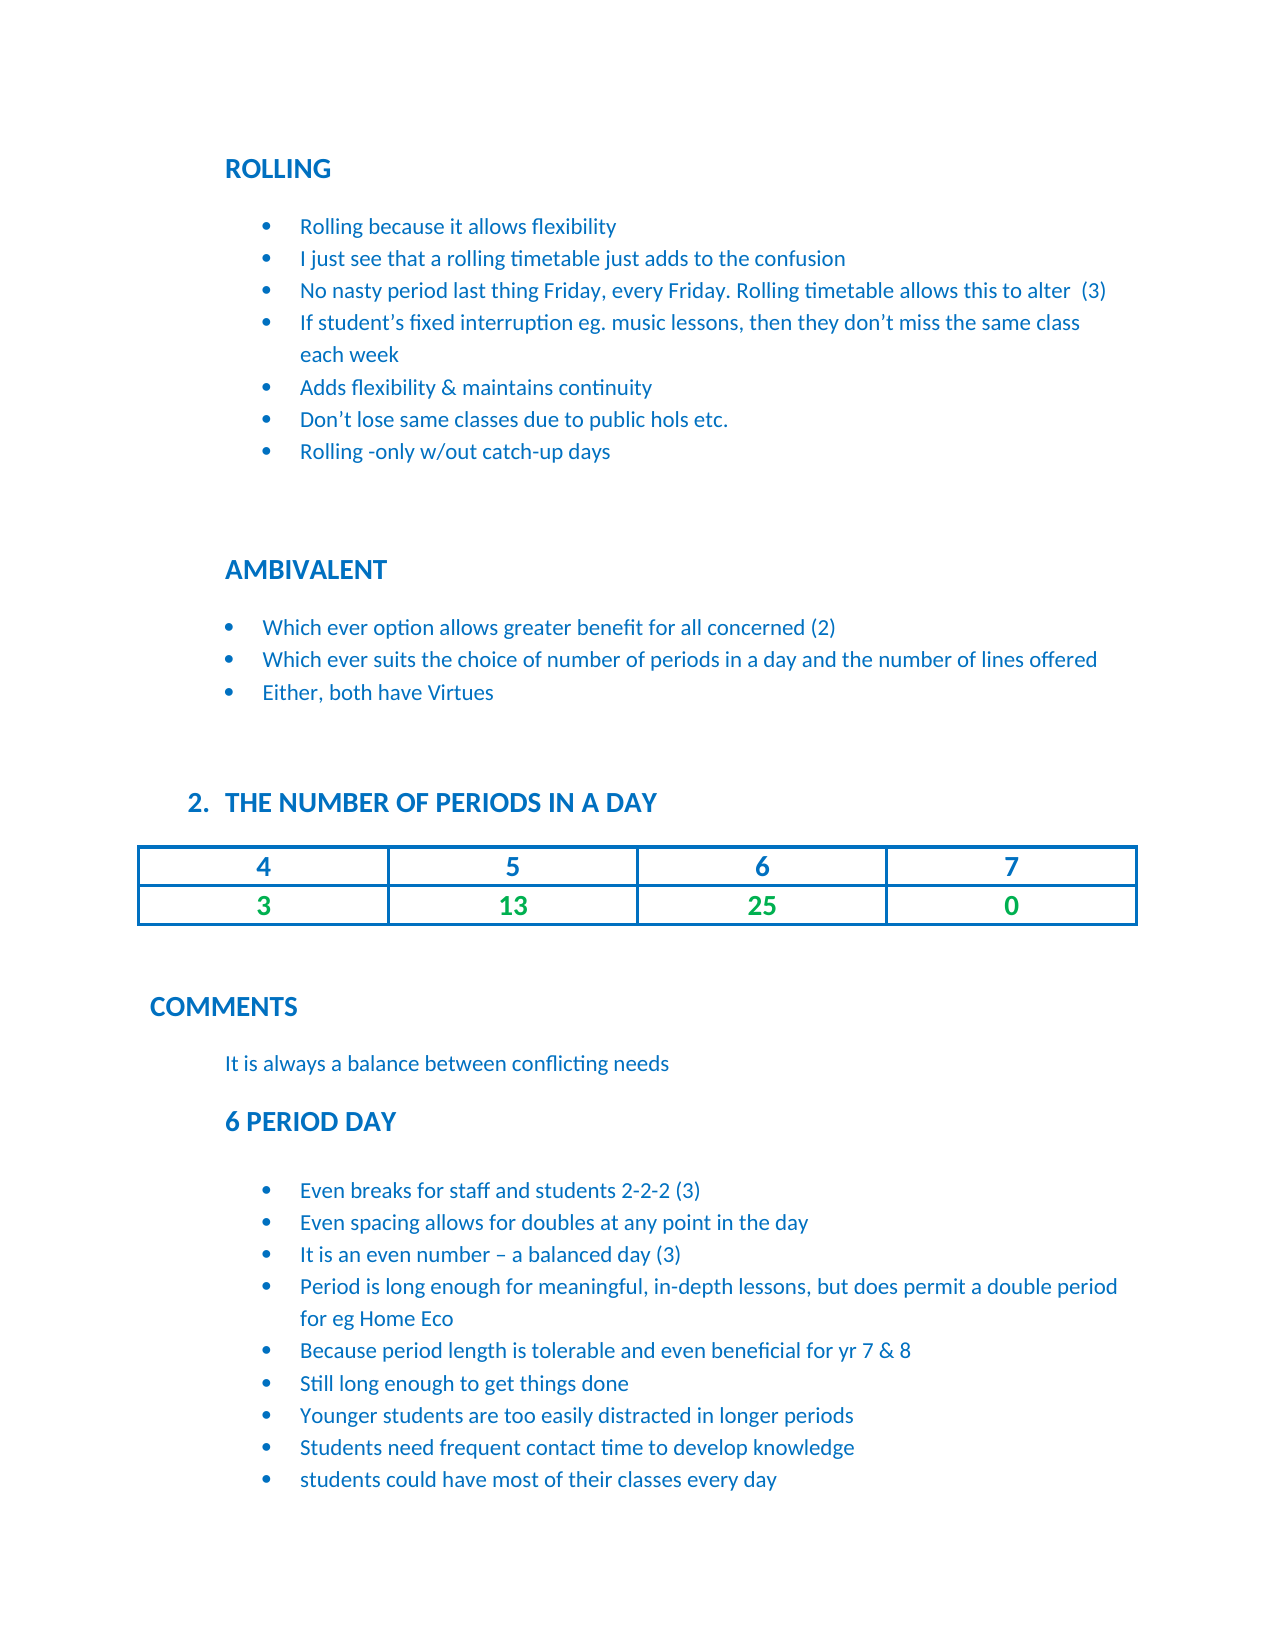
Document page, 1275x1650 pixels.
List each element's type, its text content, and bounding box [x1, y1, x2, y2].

table_cell 13 [390, 887, 636, 923]
table_header 6 [639, 849, 885, 884]
table_header 4 [140, 849, 387, 884]
table_header 5 [390, 849, 636, 884]
list If student’s fixed interruption eg. music lessons, then they don’t miss the same class each week [262, 308, 1125, 368]
list THE NUMBER OF PERIODS IN A DAY [187, 784, 1125, 819]
list Period is long enough for meaningful, in-depth lessons, but does permit a double period for eg Home Eco [262, 1272, 1125, 1332]
list Still long enough to get things done [262, 1369, 1125, 1397]
table_cell 3 [140, 887, 387, 923]
list students could have most of their classes every day [262, 1465, 1125, 1493]
list 6 PERIOD DAY [225, 1103, 1125, 1138]
list Even spacing allows for doubles at any point in the day [262, 1208, 1125, 1236]
table_header 7 [888, 849, 1135, 884]
list Rolling -only w/out catch-up days [262, 437, 1125, 465]
list Which ever suits the choice of number of periods in a day and the number of lines offered [225, 645, 1125, 673]
table_cell 0 [888, 887, 1135, 923]
list No nasty period last thing Friday, every Friday. Rolling timetable allows this to alter (3) [262, 276, 1125, 304]
list Even breaks for staff and students 2-2-2 (3) [262, 1176, 1125, 1204]
list Adds flexibility & maintains continuity [262, 373, 1125, 401]
text ROLLING [187, 150, 1125, 186]
list I just see that a rolling timetable just adds to the confusion [262, 244, 1125, 272]
text COMMENTS [150, 988, 1125, 1023]
list Younger students are too easily distracted in longer periods [262, 1401, 1125, 1429]
text It is always a balance between conflicting needs [150, 1049, 1125, 1078]
list Either, both have Virtues [225, 678, 1125, 706]
list Because period length is tolerable and even beneficial for yr 7 & 8 [262, 1337, 1125, 1365]
table_cell 25 [639, 887, 885, 923]
list Don’t lose same classes due to public hols etc. [262, 405, 1125, 433]
list Students need frequent contact time to develop knowledge [262, 1433, 1125, 1461]
list Rolling because it allows flexibility [262, 212, 1125, 240]
text AMBIVALENT [225, 551, 1125, 587]
list It is an even number – a balanced day (3) [262, 1240, 1125, 1268]
list Which ever option allows greater benefit for all concerned (2) [225, 613, 1125, 641]
